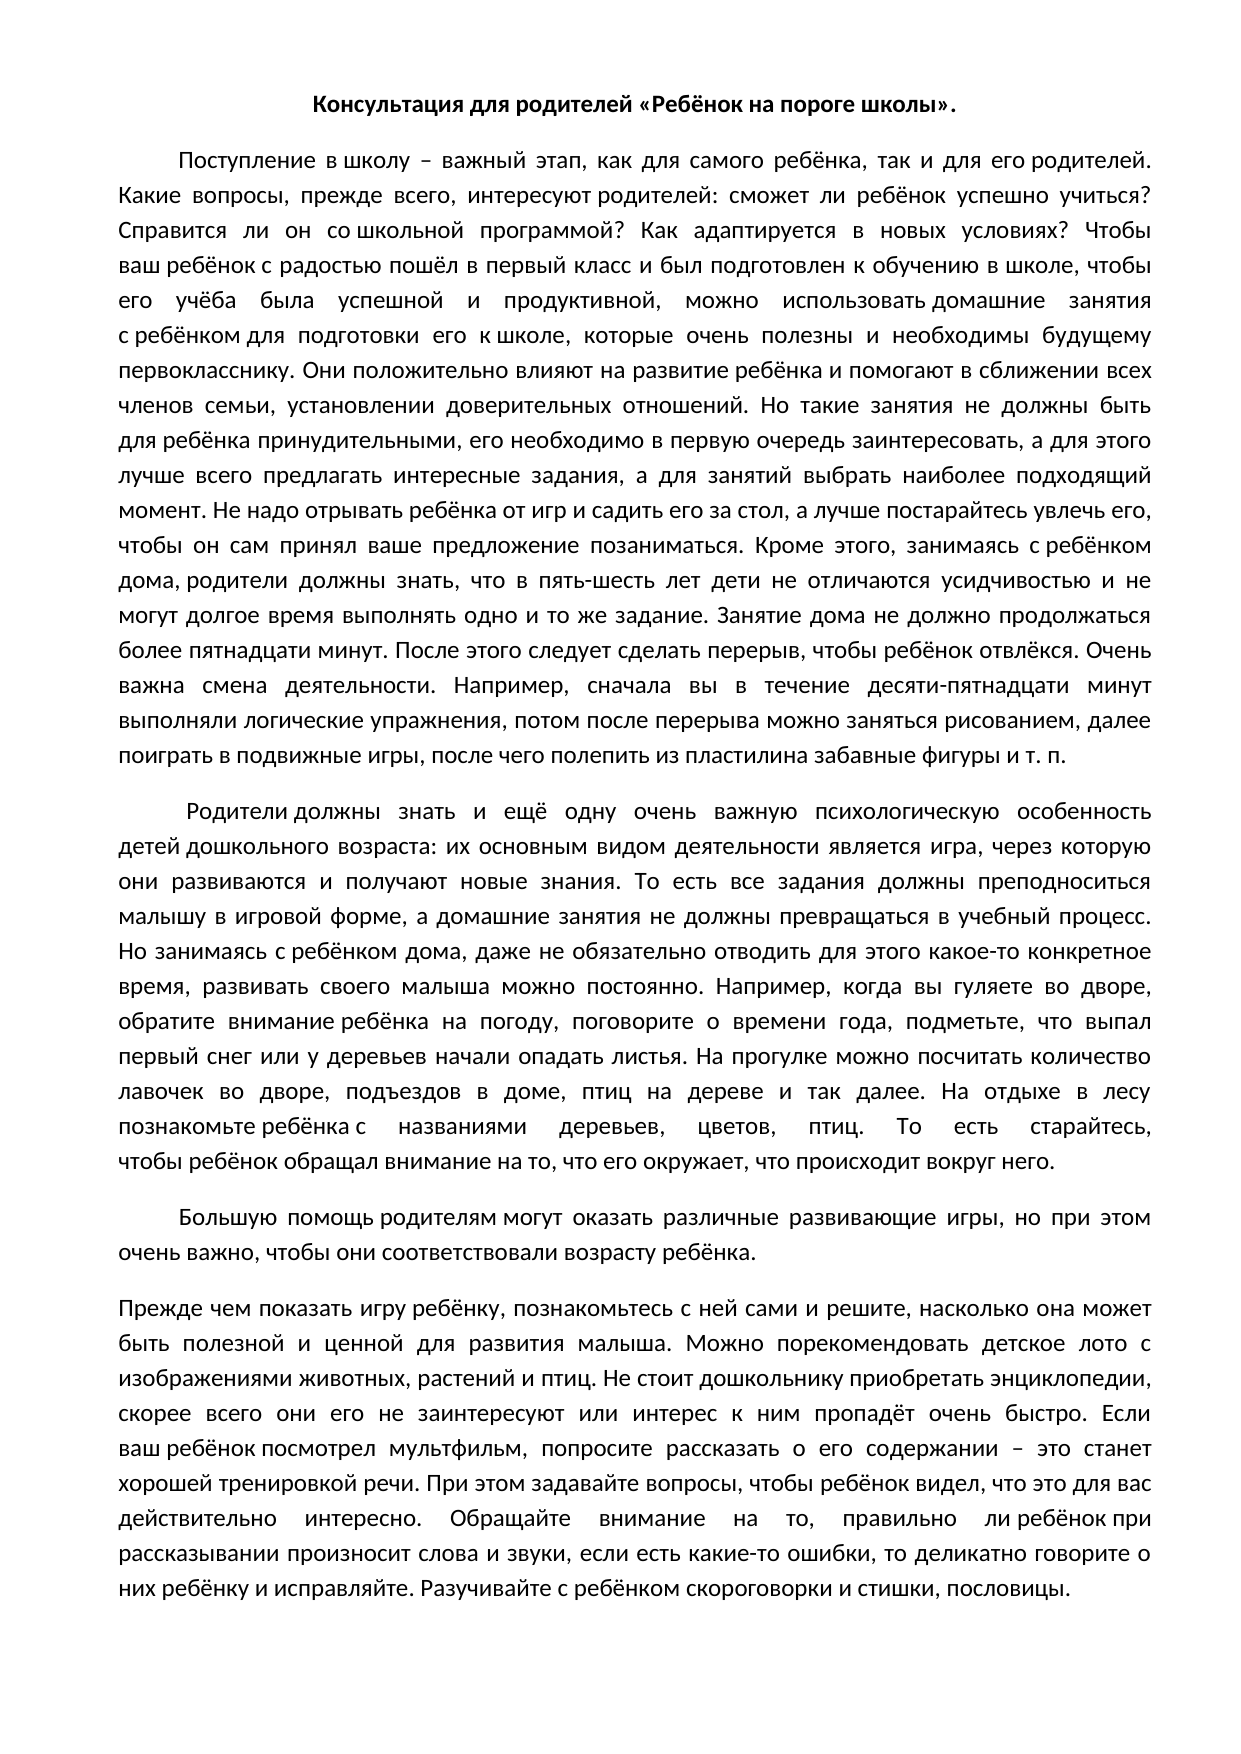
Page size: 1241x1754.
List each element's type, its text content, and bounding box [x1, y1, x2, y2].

text Консультация для родителей «Ребёнок на пороге школы». [118, 89, 1152, 119]
text Поступление в школу – важный этап, как для самого ребёнка, так и для его родителей. Какие вопросы, прежде всего, интересуют родителей: сможет ли ребёнок успешно учиться? Справится ли он со школьной программой? Как адаптируется в новых условиях? Чтобы ваш ребёнок с радостью пошёл в первый класс и был подготовлен к обучению в школе, чтобы его учёба была успешной и продуктивной, можно использовать домашние занятия с ребёнком для подготовки его к школе, которые очень полезны и необходимы будущему первокласснику. Они положительно влияют на развитие ребёнка и помогают в сближении всех членов семьи, установлении доверительных отношений. Но такие занятия не должны быть для ребёнка принудительными, его необходимо в первую очередь заинтересовать, а для этого лучше всего предлагать интересные задания, а для занятий выбрать наиболее подходящий момент. Не надо отрывать ребёнка от игр и садить его за стол, а лучше постарайтесь увлечь его, чтобы он сам принял ваше предложение позаниматься. Кроме этого, занимаясь с ребёнком дома, родители должны знать, что в пять-шесть лет дети не отличаются усидчивостью и не могут долгое время выполнять одно и то же задание. Занятие дома не должно продолжаться более пятнадцати минут. После этого следует сделать перерыв, чтобы ребёнок отвлёкся. Очень важна смена деятельности. Например, сначала вы в течение десяти-пятнадцати минут выполняли логические упражнения, потом после перерыва можно заняться рисованием, далее поиграть в подвижные игры, после чего полепить из пластилина забавные фигуры и т. п. [118, 144, 1152, 770]
text Большую помощь родителям могут оказать различные развивающие игры, но при этом очень важно, чтобы они соответствовали возрасту ребёнка. [118, 1201, 1152, 1267]
text Родители должны знать и ещё одну очень важную психологическую особенность детей дошкольного возраста: их основным видом деятельности является игра, через которую они развиваются и получают новые знания. То есть все задания должны преподноситься малышу в игровой форме, а домашние занятия не должны превращаться в учебный процесс. Но занимаясь с ребёнком дома, даже не обязательно отводить для этого какое-то конкретное время, развивать своего малыша можно постоянно. Например, когда вы гуляете во дворе, обратите внимание ребёнка на погоду, поговорите о времени года, подметьте, что выпал первый снег или у деревьев начали опадать листья. На прогулке можно посчитать количество лавочек во дворе, подъездов в доме, птиц на дереве и так далее. На отдыхе в лесу познакомьте ребёнка с названиями деревьев, цветов, птиц. То есть старайтесь, чтобы ребёнок обращал внимание на то, что его окружает, что происходит вокруг него. [118, 795, 1152, 1176]
text Прежде чем показать игру ребёнку, познакомьтесь с ней сами и решите, насколько она может быть полезной и ценной для развития малыша. Можно порекомендовать детское лото с изображениями животных, растений и птиц. Не стоит дошкольнику приобретать энциклопедии, скорее всего они его не заинтересуют или интерес к ним пропадёт очень быстро. Если ваш ребёнок посмотрел мультфильм, попросите рассказать о его содержании – это станет хорошей тренировкой речи. При этом задавайте вопросы, чтобы ребёнок видел, что это для вас действительно интересно. Обращайте внимание на то, правильно ли ребёнок при рассказывании произносит слова и звуки, если есть какие-то ошибки, то деликатно говорите о них ребёнку и исправляйте. Разучивайте с ребёнком скороговорки и стишки, пословицы. [118, 1292, 1152, 1602]
